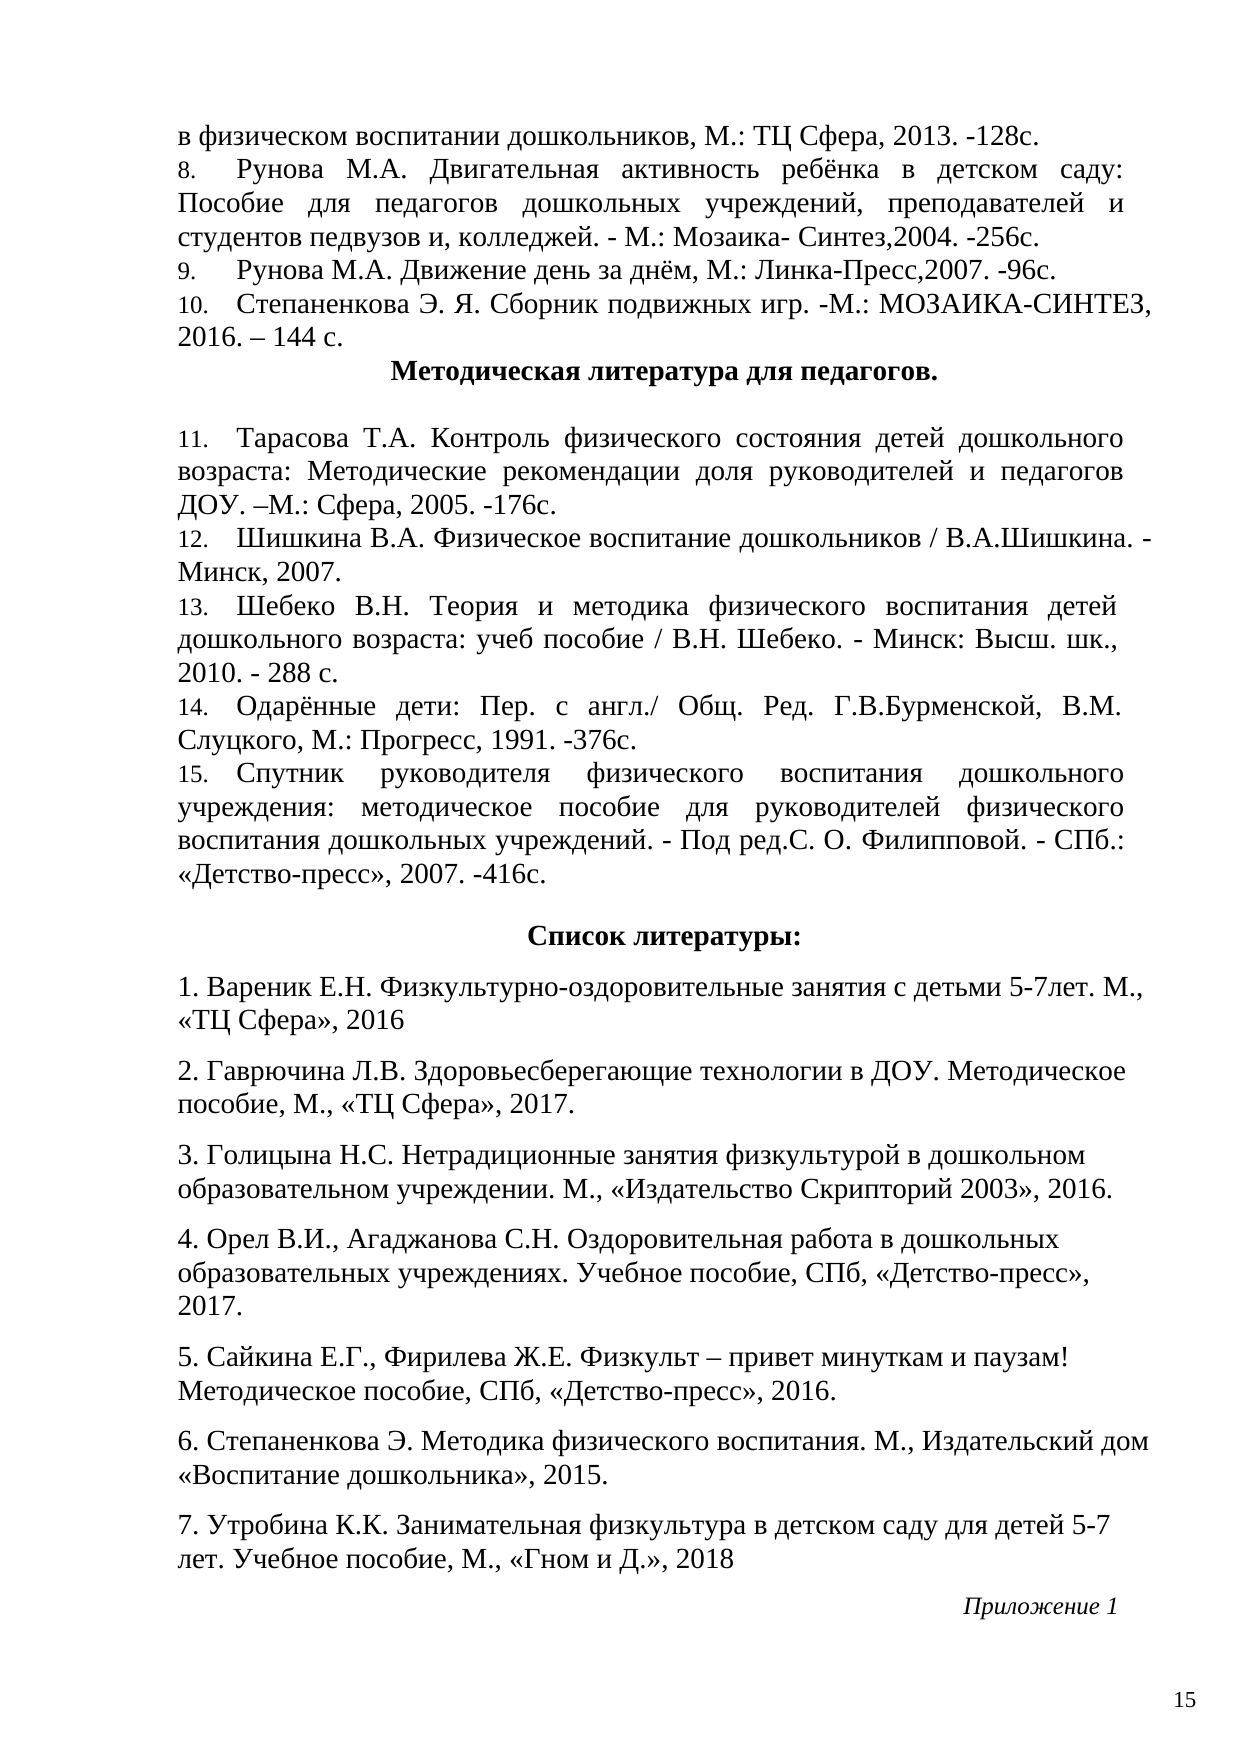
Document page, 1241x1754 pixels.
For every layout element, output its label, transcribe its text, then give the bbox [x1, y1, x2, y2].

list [177, 118, 1124, 152]
list Рунова М.А. Двигательная активность ребёнка в детском саду: Пособие для педагогов дошкольных учреждений, преподавателей и студентов педвузов и, колледжей. - М.: Мозаика- Синтез,2004. -256с. [177, 152, 1125, 252]
list Шишкина В.А. Физическое воспитание дошкольников / В.А.Шишкина. - Минск, 2007. [177, 521, 1152, 588]
list Шебеко В.Н. Теория и методика физического воспитания детей дошкольного возраста: учеб пособие / В.Н. Шебеко. - Минск: Высш. шк., 2010. - 288 с. [177, 588, 1118, 688]
text 3. Голицына Н.С. Нетрадиционные занятия физкультурой в дошкольном образовательном учреждении. М., «Издательство Скрипторий 2003», 2016. [177, 1137, 1152, 1204]
text Приложение 1 [177, 1592, 1118, 1620]
text Список литературы: [177, 918, 1152, 952]
text 7. Утробина К.К. Занимательная физкультура в детском саду для детей 5-7 лет. Учебное пособие, М., «Гном и Д.», 2018 [177, 1507, 1152, 1574]
text 6. Степаненкова Э. Методика физического воспитания. М., Издательский дом «Воспитание дошкольника», 2015. [177, 1423, 1152, 1490]
list Спутник руководителя физического воспитания дошкольного учреждения: методическое пособие для руководителей физического воспитания дошкольных учреждений. - Под ред.С. О. Филипповой. - СПб.: «Детство-пресс», 2007. -416с. [177, 755, 1124, 889]
list Степаненкова Э. Я. Сборник подвижных игр. -М.: МОЗАИКА-СИНТЕЗ, 2016. – 144 с. [177, 286, 1152, 353]
text 2. Гаврючина Л.В. Здоровьесберегающие технологии в ДОУ. Методическое пособие, М., «ТЦ Сфера», 2017. [177, 1053, 1152, 1120]
list Тарасова Т.А. Контроль физического состояния детей дошкольного возраста: Методические рекомендации доля руководителей и педагогов ДОУ. –М.: Сфера, 2005. -176с. [177, 420, 1124, 521]
list Одарённые дети: Пер. с англ./ Общ. Ред. Г.В.Бурменской, В.М. Слуцкого, М.: Прогресс, 1991. -376с. [177, 688, 1123, 755]
list Методическая литература для педагогов. [177, 353, 1152, 386]
list Рунова М.А. Движение день за днём, М.: Линка-Пресс,2007. -96с. [177, 252, 1152, 286]
text 5. Сайкина Е.Г., Фирилева Ж.Е. Физкульт – привет минуткам и паузам! Методическое пособие, СПб, «Детство-пресс», 2016. [177, 1339, 1152, 1406]
text 4. Орел В.И., Агаджанова С.Н. Оздоровительная работа в дошкольных образовательных учреждениях. Учебное пособие, СПб, «Детство-пресс», 2017. [177, 1221, 1152, 1322]
text 1. Вареник Е.Н. Физкультурно-оздоровительные занятия с детьми 5-7лет. М., «ТЦ Сфера», 2016 [177, 969, 1152, 1036]
